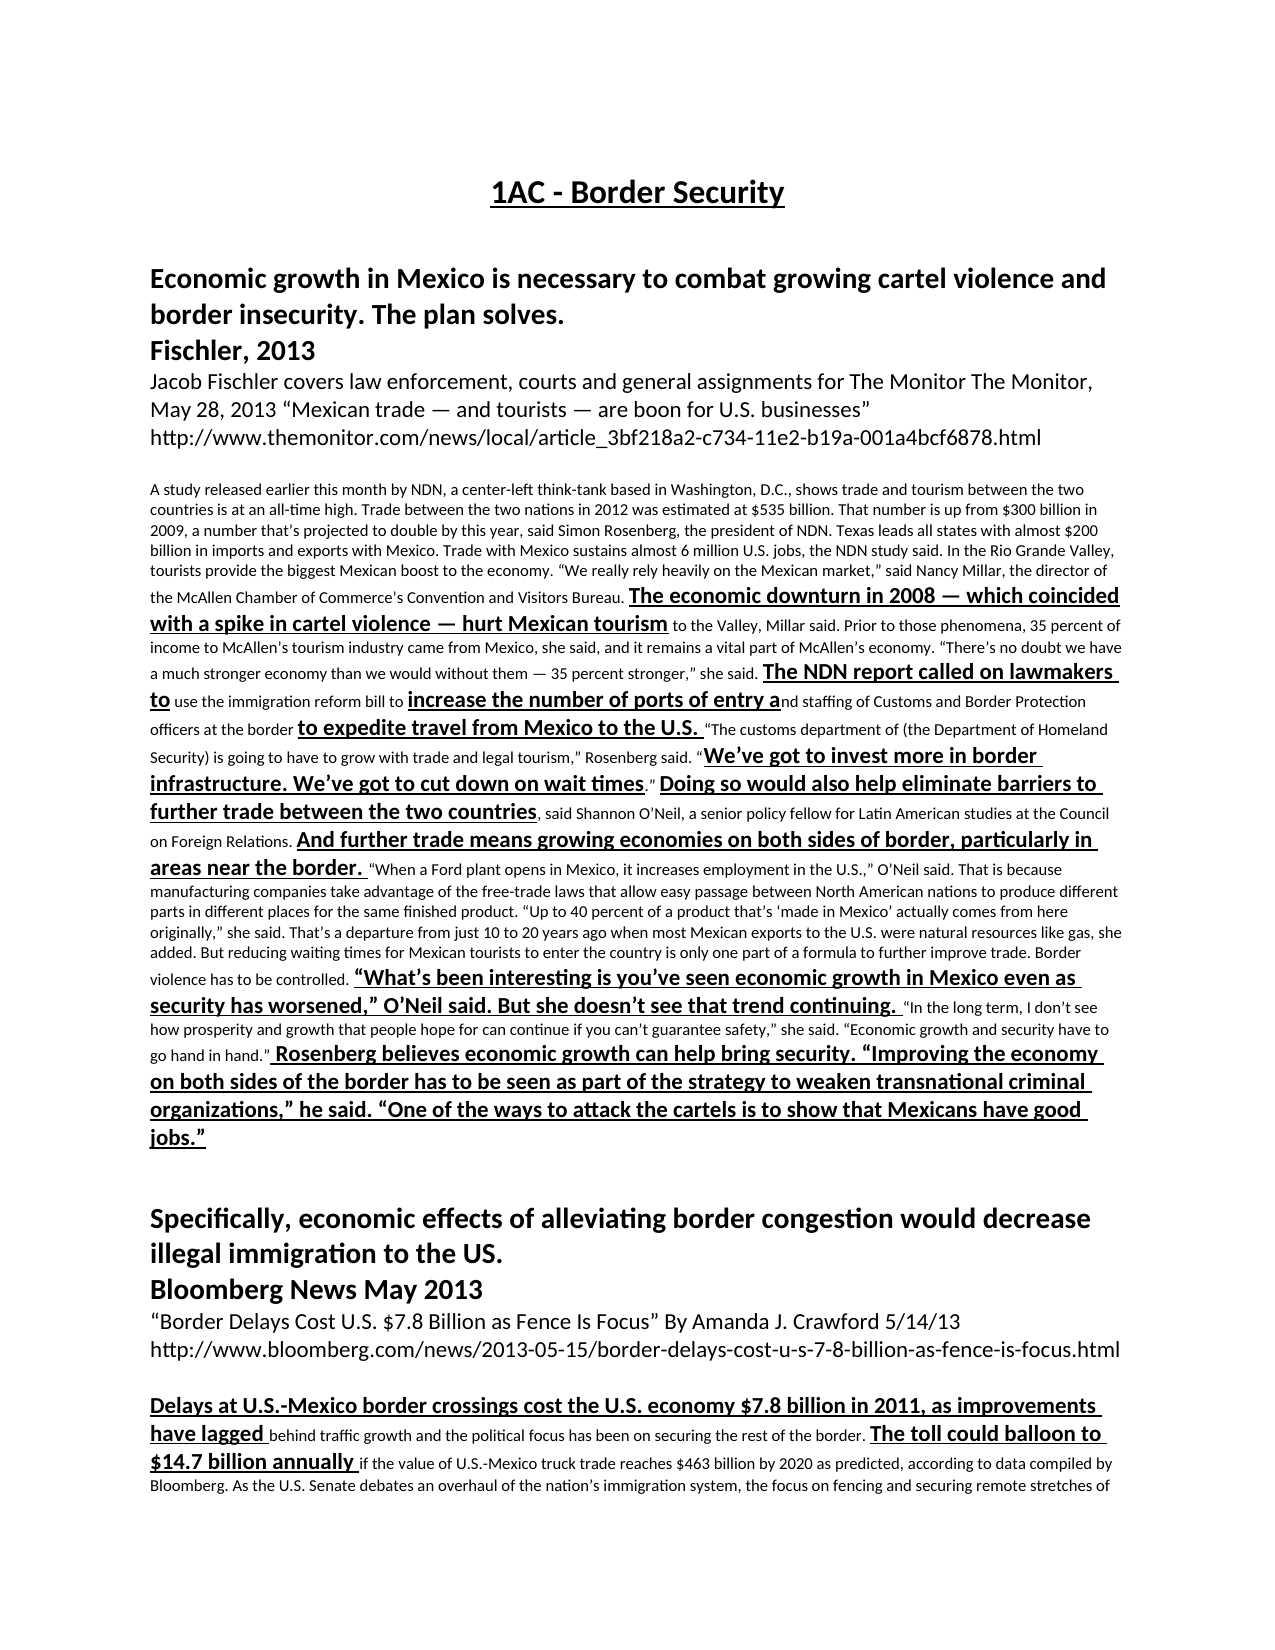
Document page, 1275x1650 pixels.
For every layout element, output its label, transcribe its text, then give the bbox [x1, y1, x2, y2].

text Bloomberg News May 2013 “Border Delays Cost U.S. $7.8 Billion as Fence Is Focus” By Amanda J. Crawford 5/14/13 http://www.bloomberg.com/news/2013-05-15/border-delays-cost-u-s-7-8-billion-as-fence-is-focus.html [150, 1271, 1125, 1363]
subtitle Specifically, economic effects of alleviating border congestion would decrease illegal immigration to the US. [150, 1200, 1125, 1271]
subtitle Economic growth in Mexico is necessary to combat growing cartel violence and border insecurity. The plan solves. [150, 260, 1125, 332]
text Fischler, 2013 Jacob Fischler covers law enforcement, courts and general assignments for The Monitor The Monitor, May 28, 2013 “Mexican trade — and tourists — are boon for U.S. businesses” http://www.themonitor.com/news/local/article_3bf218a2-c734-11e2-b19a-001a4bcf6878.html [150, 332, 1125, 451]
text A study released earlier this month by NDN, a center-left think-tank based in Washington, D.C., shows trade and tourism between the two countries is at an all-time high. Trade between the two nations in 2012 was estimated at $535 billion. That number is up from $300 billion in 2009, a number that’s projected to double by this year, said Simon Rosenberg, the president of NDN. Texas leads all states with almost $200 billion in imports and exports with Mexico. Trade with Mexico sustains almost 6 million U.S. jobs, the NDN study said. In the Rio Grande Valley, tourists provide the biggest Mexican boost to the economy. “We really rely heavily on the Mexican market,” said Nancy Millar, the director of the McAllen Chamber of Commerce’s Convention and Visitors Bureau. The economic downturn in 2008 — which coincided with a spike in cartel violence — hurt Mexican tourism to the Valley, Millar said. Prior to those phenomena, 35 percent of income to McAllen’s tourism industry came from Mexico, she said, and it remains a vital part of McAllen’s economy. “There’s no doubt we have a much stronger economy than we would without them — 35 percent stronger,” she said. The NDN report called on lawmakers to use the immigration reform bill to increase the number of ports of entry and staffing of Customs and Border Protection officers at the border to expedite travel from Mexico to the U.S. “The customs department of (the Department of Homeland Security) is going to have to grow with trade and legal tourism,” Rosenberg said. “We’ve got to invest more in border infrastructure. We’ve got to cut down on wait times.” Doing so would also help eliminate barriers to further trade between the two countries, said Shannon O’Neil, a senior policy fellow for Latin American studies at the Council on Foreign Relations. And further trade means growing economies on both sides of border, particularly in areas near the border. “When a Ford plant opens in Mexico, it increases employment in the U.S.,” O’Neil said. That is because manufacturing companies take advantage of the free-trade laws that allow easy passage between North American nations to produce different parts in different places for the same finished product. “Up to 40 percent of a product that’s ‘made in Mexico’ actually comes from here originally,” she said. That’s a departure from just 10 to 20 years ago when most Mexican exports to the U.S. were natural resources like gas, she added. But reducing waiting times for Mexican tourists to enter the country is only one part of a formula to further improve trade. Border violence has to be controlled. “What’s been interesting is you’ve seen economic growth in Mexico even as security has worsened,” O’Neil said. But she doesn’t see that trend continuing. “In the long term, I don’t see how prosperity and growth that people hope for can continue if you can’t guarantee safety,” she said. “Economic growth and security have to go hand in hand.” Rosenberg believes economic growth can help bring security. “Improving the economy on both sides of the border has to be seen as part of the strategy to weaken transnational criminal organizations,” he said. “One of the ways to attack the cartels is to show that Mexicans have good jobs.” [150, 479, 1125, 1151]
subtitle 1AC - Border Security [150, 171, 1125, 212]
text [150, 1391, 1125, 1495]
